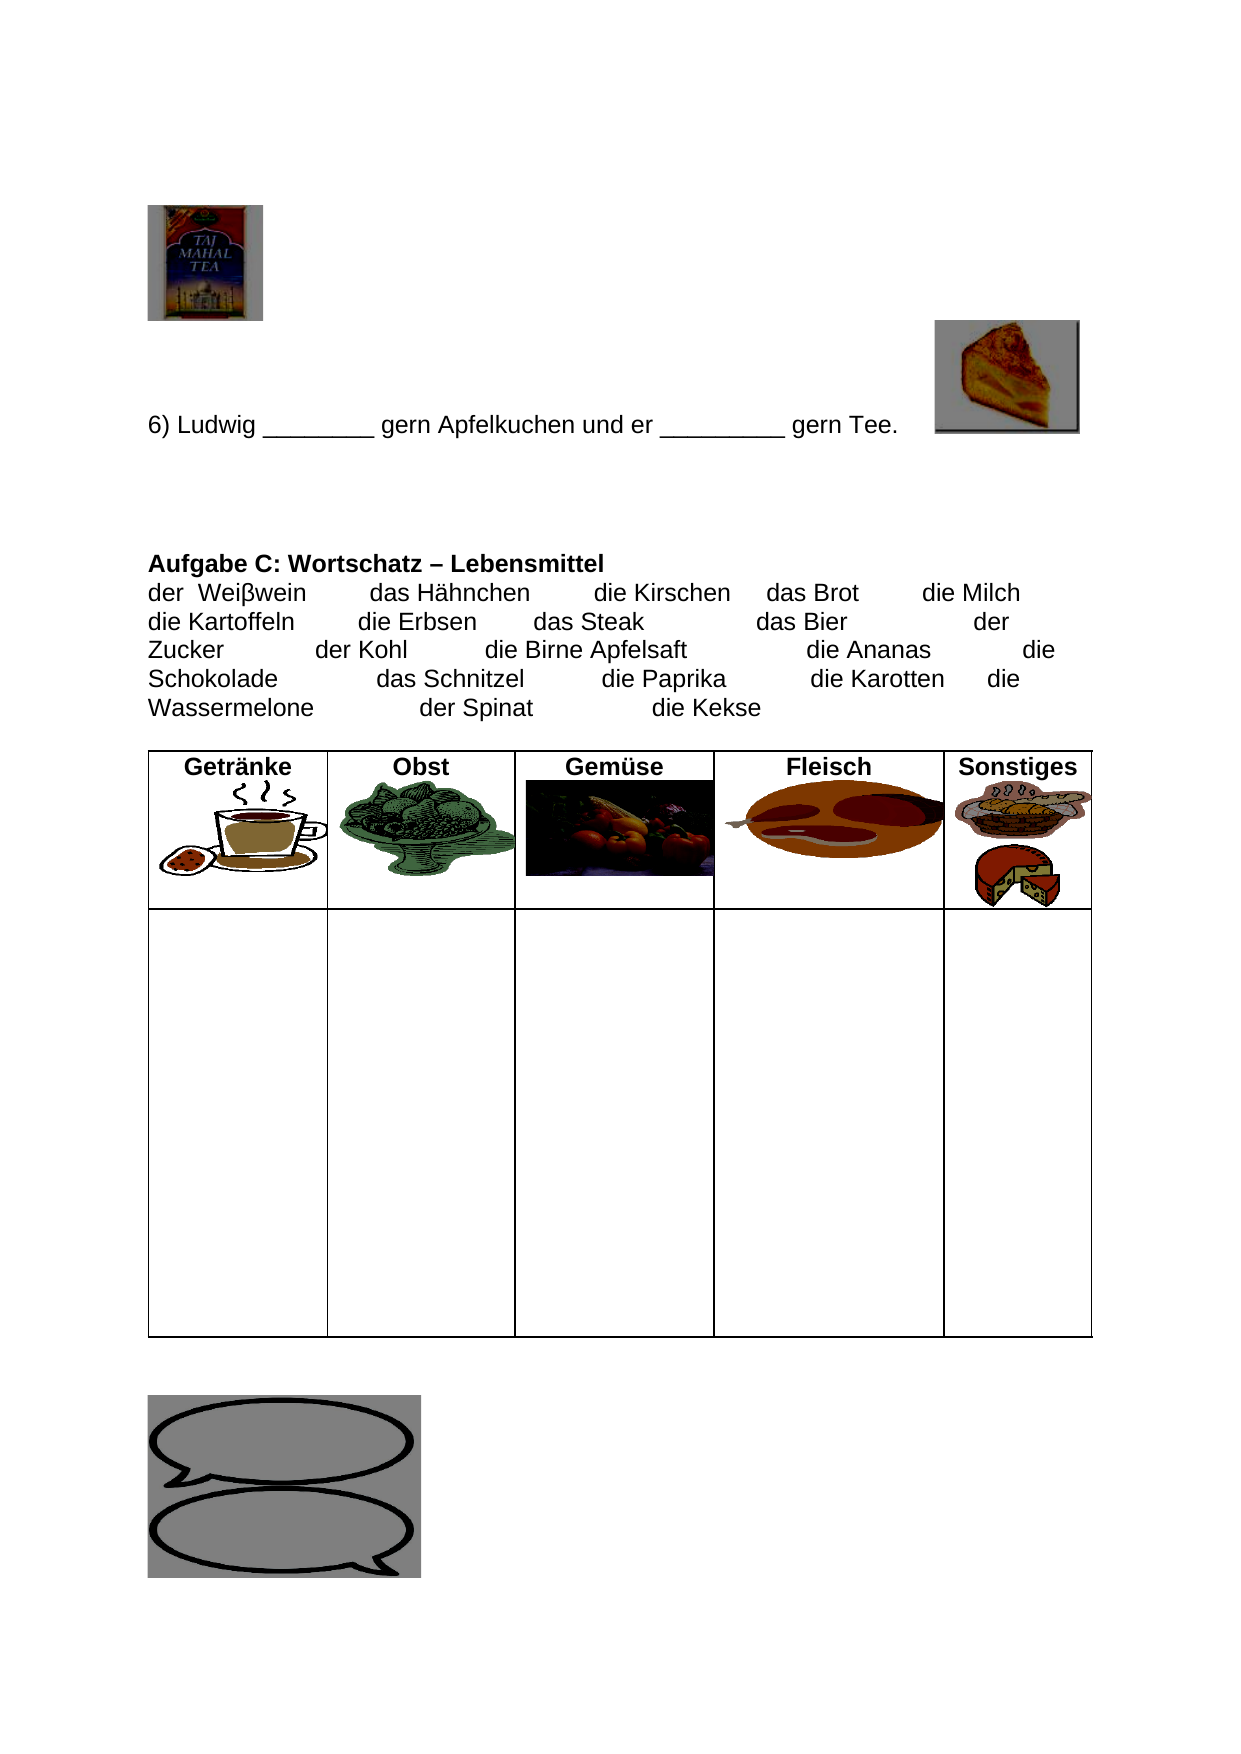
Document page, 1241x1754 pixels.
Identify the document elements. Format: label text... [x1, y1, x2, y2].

table_header Obst [328, 752, 514, 908]
picture [724, 780, 944, 858]
table_cell [945, 910, 1091, 1336]
picture [147, 1395, 422, 1578]
picture [525, 780, 714, 876]
table_cell [149, 910, 327, 1336]
table_header Getränke [149, 752, 327, 908]
picture [975, 843, 1061, 908]
picture [955, 780, 1092, 839]
text Aufgabe C: Wortschatz – Lebensmittel [148, 549, 1093, 578]
picture [934, 320, 1080, 434]
picture [159, 780, 328, 876]
picture [338, 780, 515, 876]
text 6) Ludwig ________ gern Apfelkuchen und er _________ gern Tee. [148, 321, 1093, 438]
table_cell [328, 910, 514, 1336]
table_cell [715, 910, 943, 1336]
text der Weiβwein das Hähnchen die Kirschen das Brot die Milch die Kartoffeln die Erbsen das Steak das Bier der Zucker der Kohl die Birne Apfelsaft die Ananas die Schokolade das Schnitzel die Paprika die Karotten die Wassermelone der Spinat die Kekse [148, 578, 1093, 722]
table_header Fleisch [715, 752, 943, 908]
picture [147, 205, 264, 321]
table_header Sonstiges [945, 752, 1091, 908]
table_header Gemüse [516, 752, 713, 908]
table_cell [516, 910, 713, 1336]
